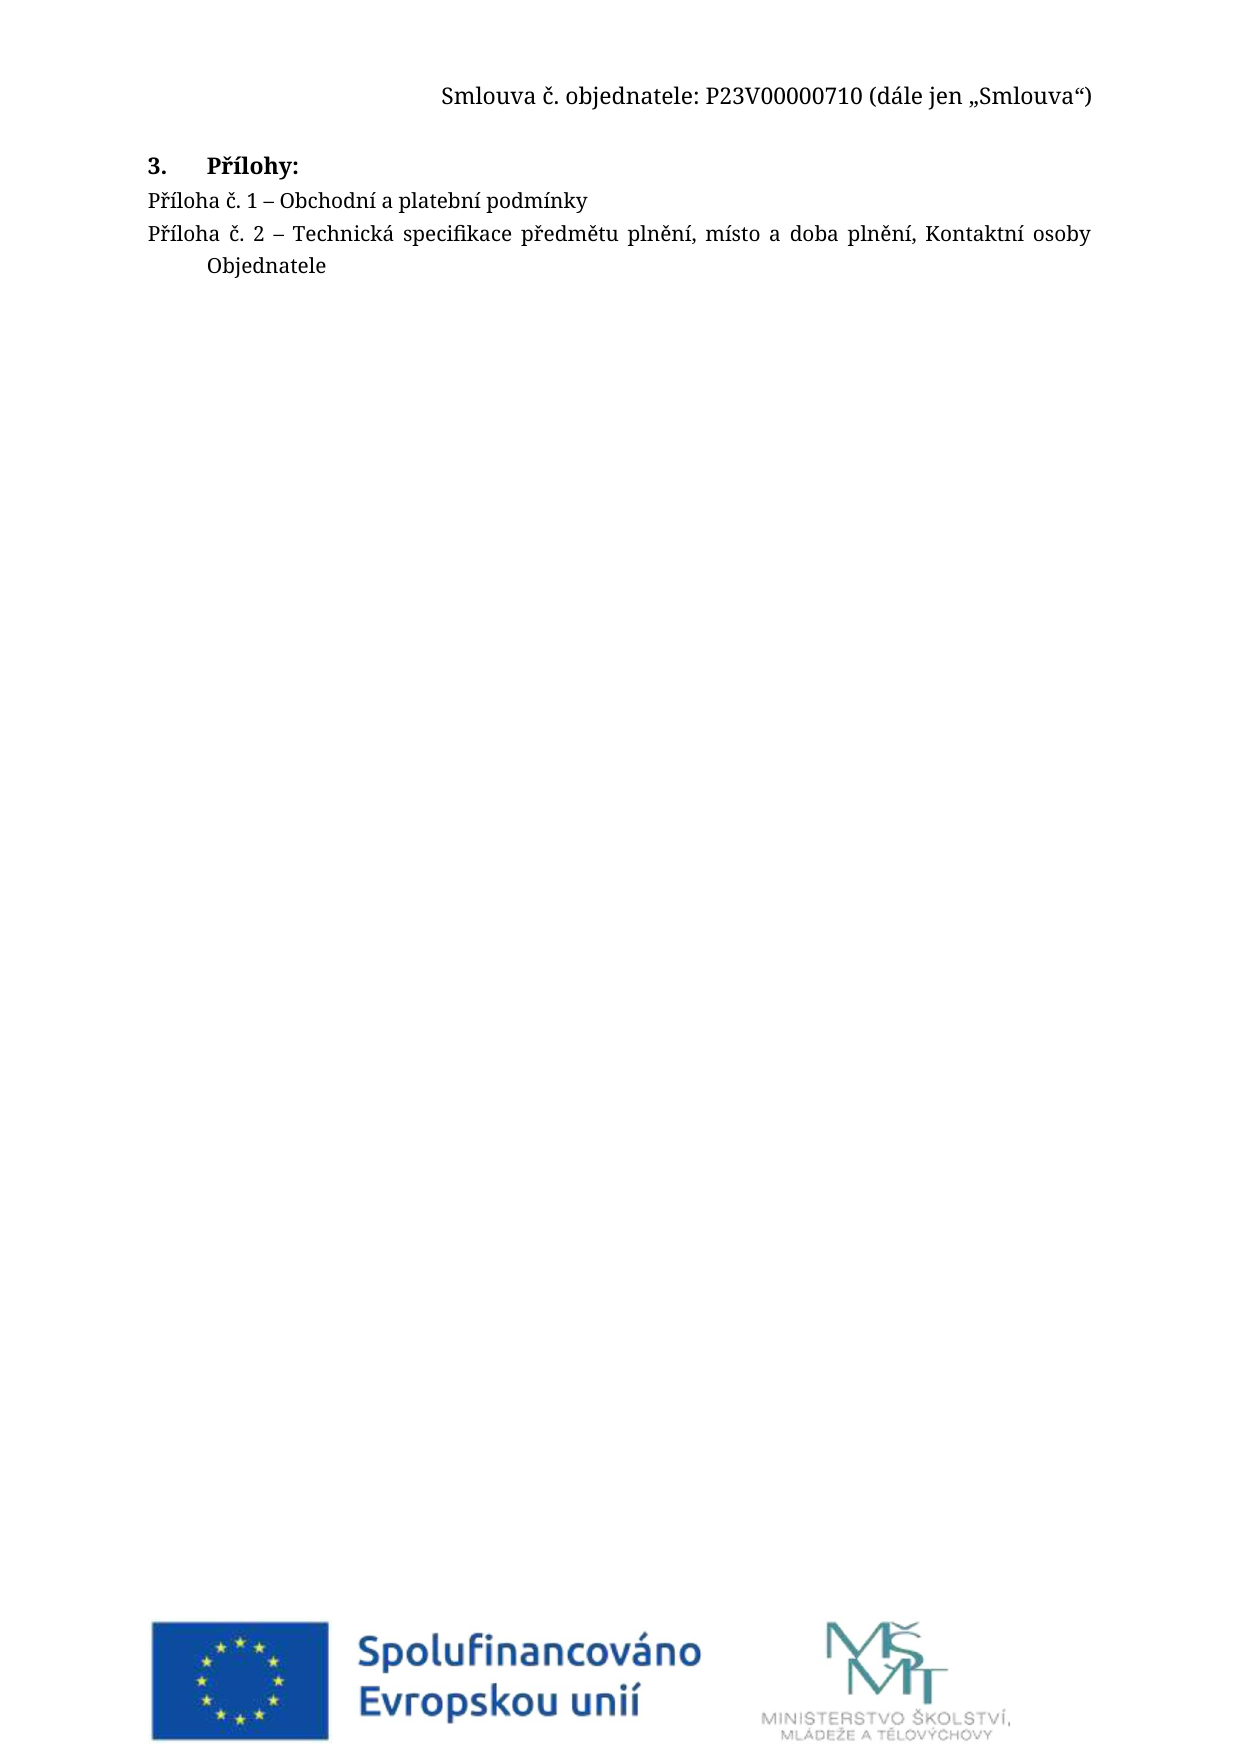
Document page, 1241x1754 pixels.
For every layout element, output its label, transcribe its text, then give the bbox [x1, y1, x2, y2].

text Příloha č. 1 – Obchodní a platební podmínky [148, 186, 1093, 214]
list Přílohy: [148, 150, 1093, 181]
text Příloha č. 2 – Technická specifikace předmětu plnění, místo a doba plnění, Kontaktní osoby Objednatele [148, 219, 1093, 280]
picture [147, 1617, 1012, 1746]
